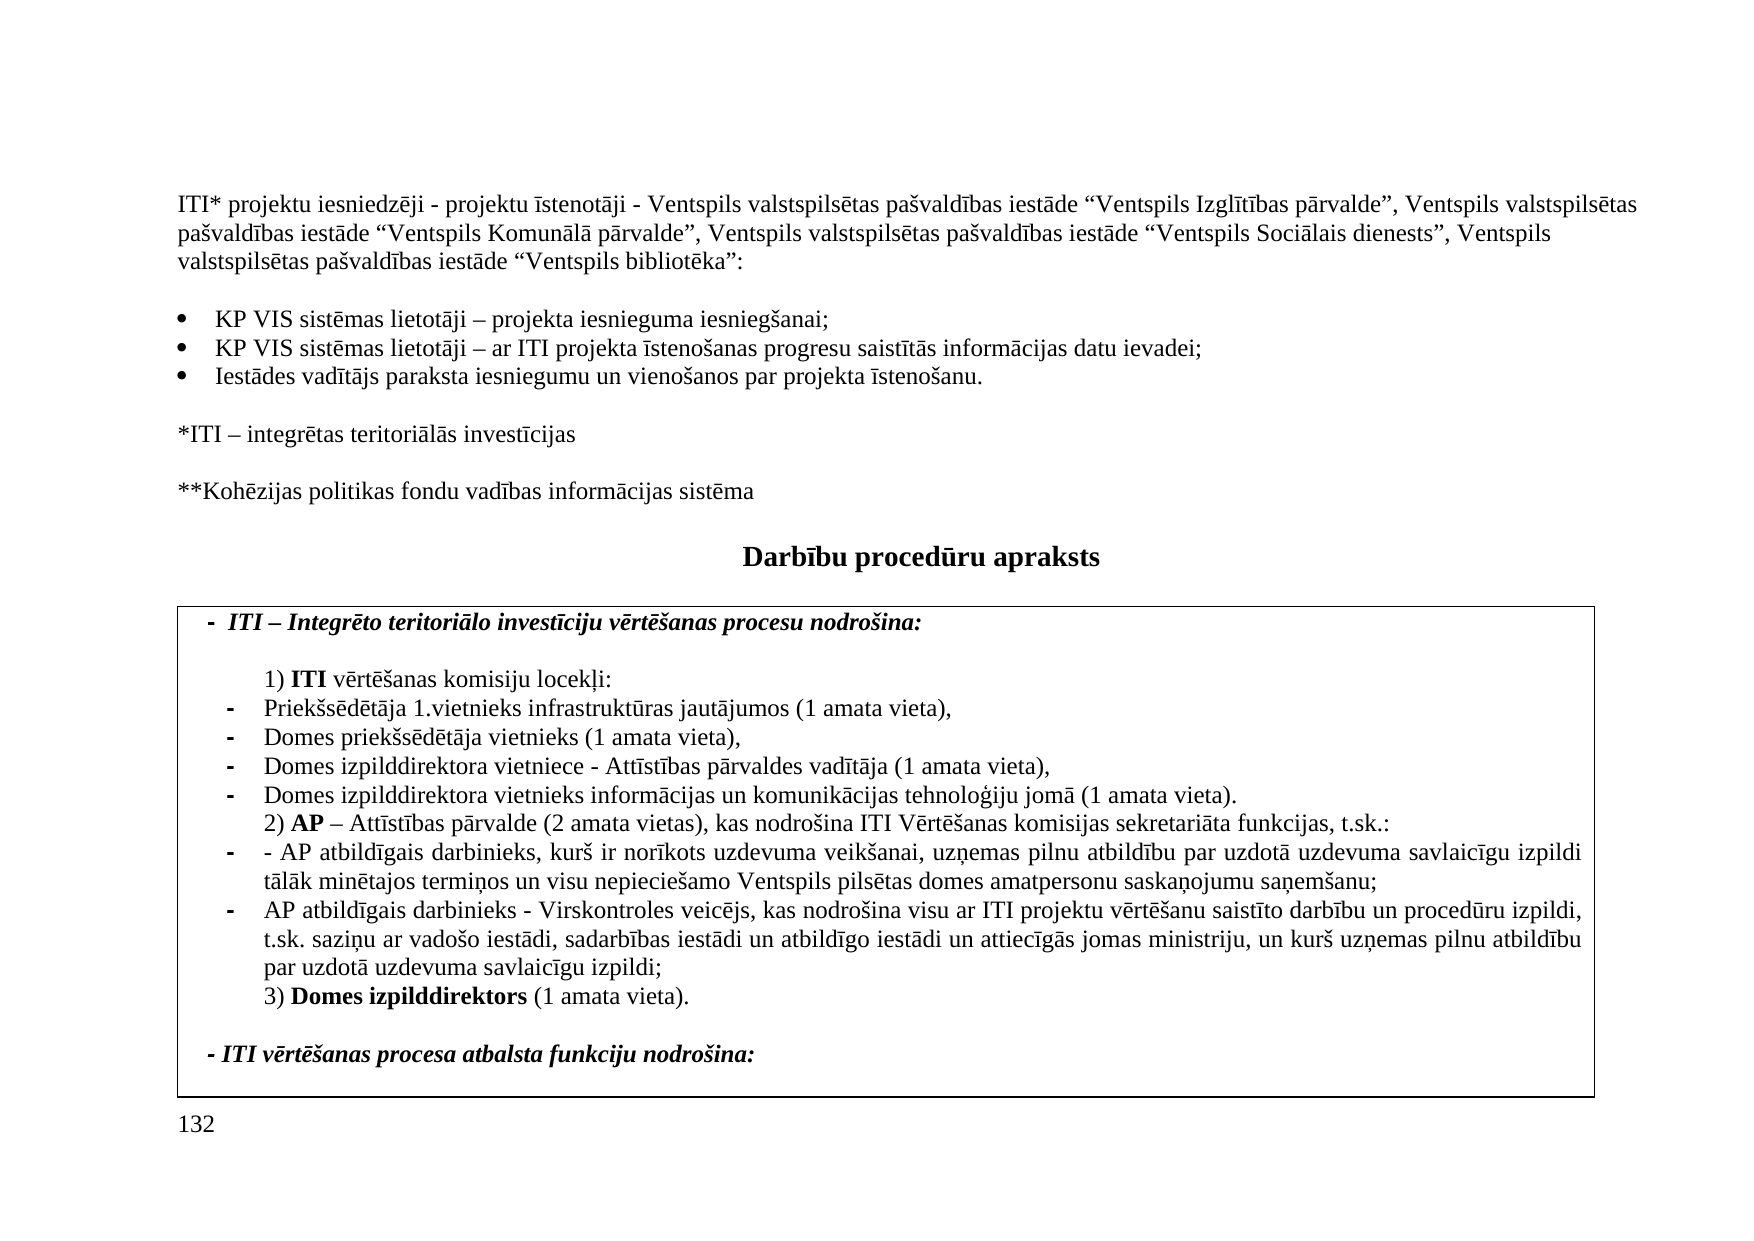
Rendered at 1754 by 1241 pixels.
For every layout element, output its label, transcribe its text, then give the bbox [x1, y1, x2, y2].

text Darbību procedūru apraksts [177, 539, 1665, 572]
text ITI* projektu iesniedzēji - projektu īstenotāji - Ventspils valstspilsētas pašvaldības iestāde “Ventspils Izglītības pārvalde”, Ventspils valstspilsētas pašvaldības iestāde “Ventspils Komunālā pārvalde”, Ventspils valstspilsētas pašvaldības iestāde “Ventspils Sociālais dienests”, Ventspils valstspilsētas pašvaldības iestāde “Ventspils bibliotēka”: [177, 189, 1665, 275]
text **Kohēzijas politikas fondu vadības informācijas sistēma [177, 476, 1665, 505]
list Iestādes vadītājs paraksta iesniegumu un vienošanos par projekta īstenošanu. [177, 361, 1665, 390]
list KP VIS sistēmas lietotāji – projekta iesnieguma iesniegšanai; [177, 304, 1665, 333]
list KP VIS sistēmas lietotāji – ar ITI projekta īstenošanas progresu saistītās informācijas datu ievadei; [177, 333, 1665, 361]
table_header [178, 607, 1594, 1096]
text *ITI – integrētas teritoriālās investīcijas [177, 419, 1665, 448]
